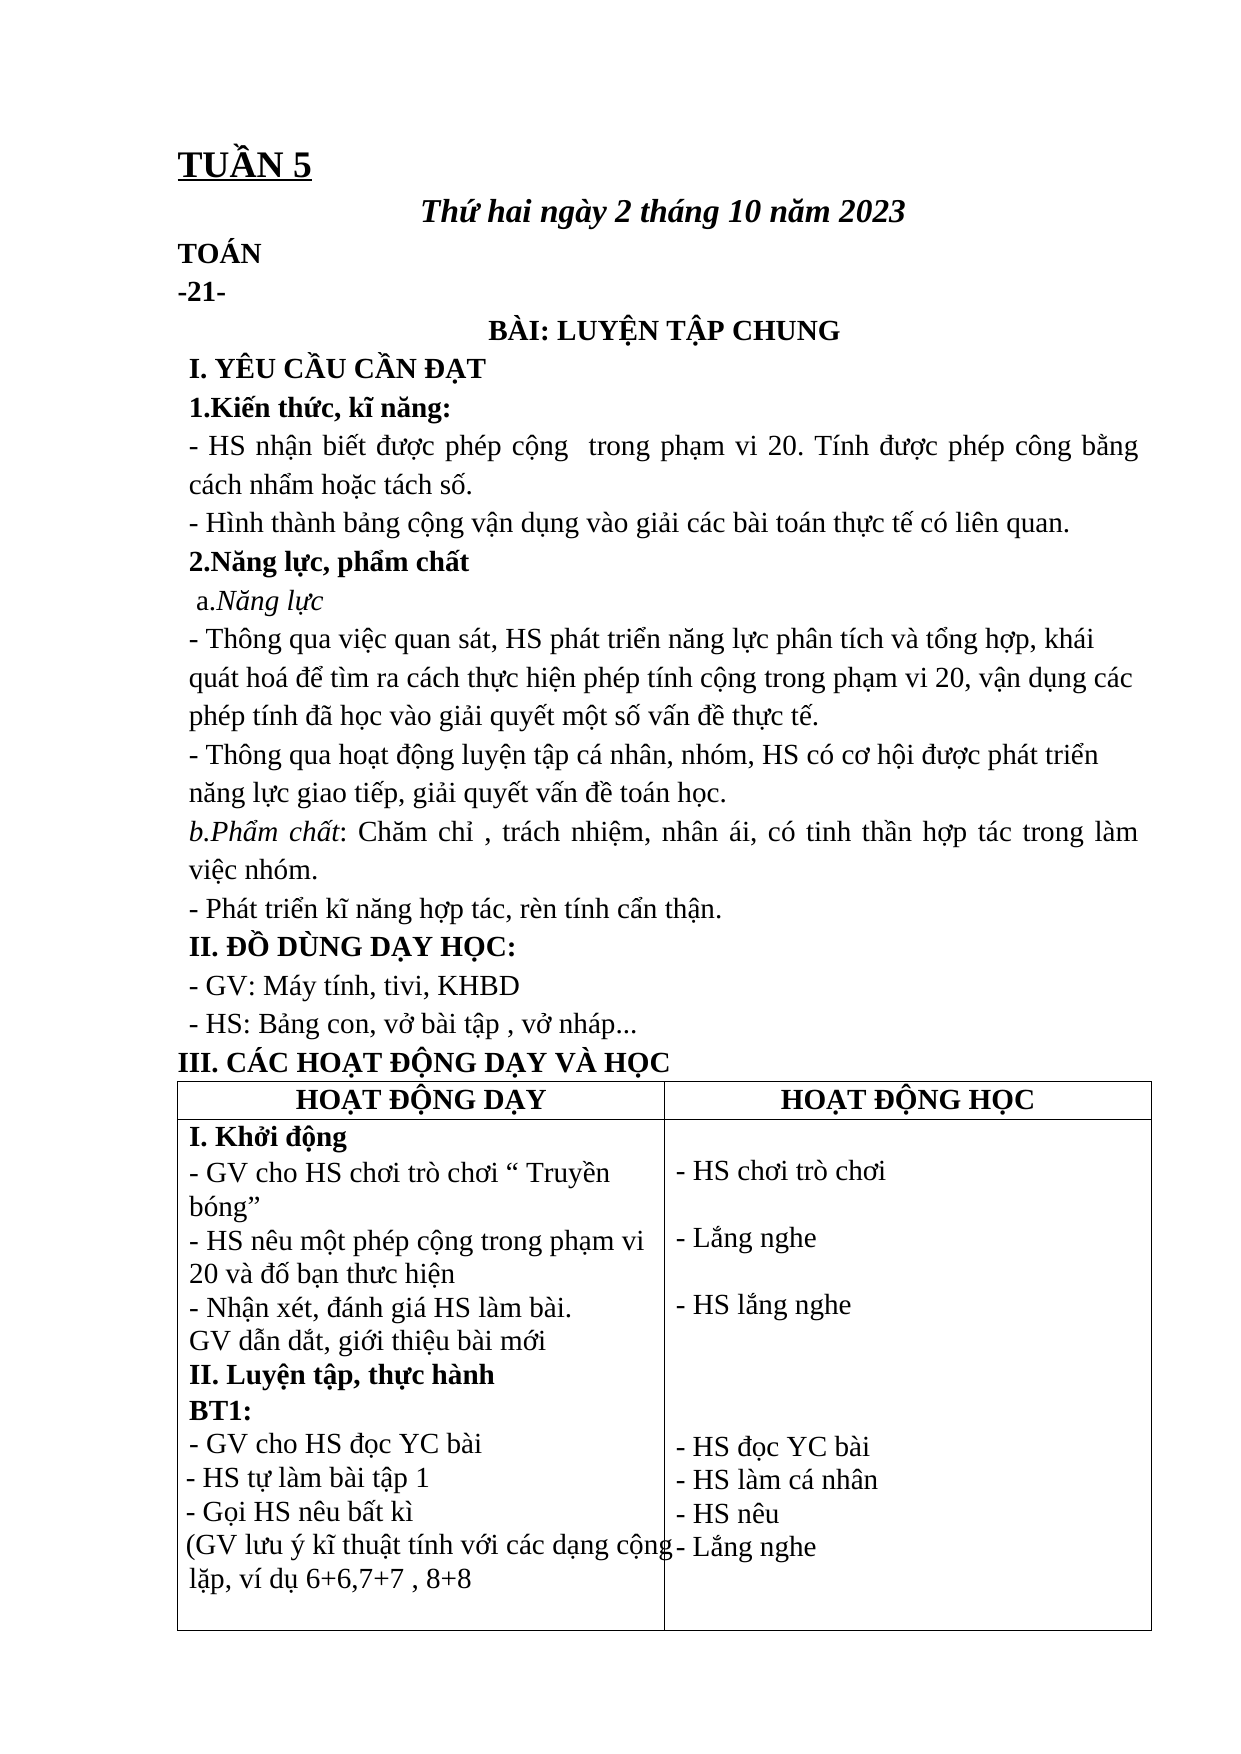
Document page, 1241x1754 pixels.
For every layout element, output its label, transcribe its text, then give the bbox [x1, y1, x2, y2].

text Thứ hai ngày 2 tháng 10 năm 2023 [177, 192, 1152, 230]
table_header HOẠT ĐỘNG HỌC [665, 1082, 1151, 1118]
text -21- [177, 274, 1152, 308]
text TOÁN [177, 236, 1152, 269]
table_header HOẠT ĐỘNG DẠY [178, 1082, 664, 1118]
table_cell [665, 1120, 1151, 1630]
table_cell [178, 1120, 664, 1630]
text III. CÁC HOẠT ĐỘNG DẠY VÀ HỌC [177, 1045, 1152, 1079]
text TUẦN 5 [177, 142, 1152, 185]
table_header BÀI: LUYỆN TẬP CHUNG I. YÊU CẦU CẦN ĐẠT 1.Kiến thức, kĩ năng: - HS nhận biết được phép cộng trong phạm vi 20. Tính được phép công bằng cách nhẩm hoặc tách số. - Hình thành bảng cộng vận dụng vào giải các bài toán thực tế có liên quan. 2.Năng lực, phẩm chất a.Năng lực - Thông qua việc quan sát, HS phát triển năng lực phân tích và tổng hợp, khái quát hoá để tìm ra cách thực hiện phép tính cộng trong phạm vi 20, vận dụng các phép tính đã học vào giải quyết một số vấn đề thực tế. - Thông qua hoạt động luyện tập cá nhân, nhóm, HS có cơ hội được phát triển năng lực giao tiếp, giải quyết vấn đề toán học. b.Phẩm chất: Chăm chỉ , trách nhiệm, nhân ái, có tinh thần hợp tác trong làm việc nhóm. - Phát triển kĩ năng hợp tác, rèn tính cẩn thận. II. ĐỒ DÙNG DẠY HỌC: - GV: Máy tính, tivi, KHBD - HS: Bảng con, vở bài tập , vở nháp... [177, 313, 1151, 1045]
